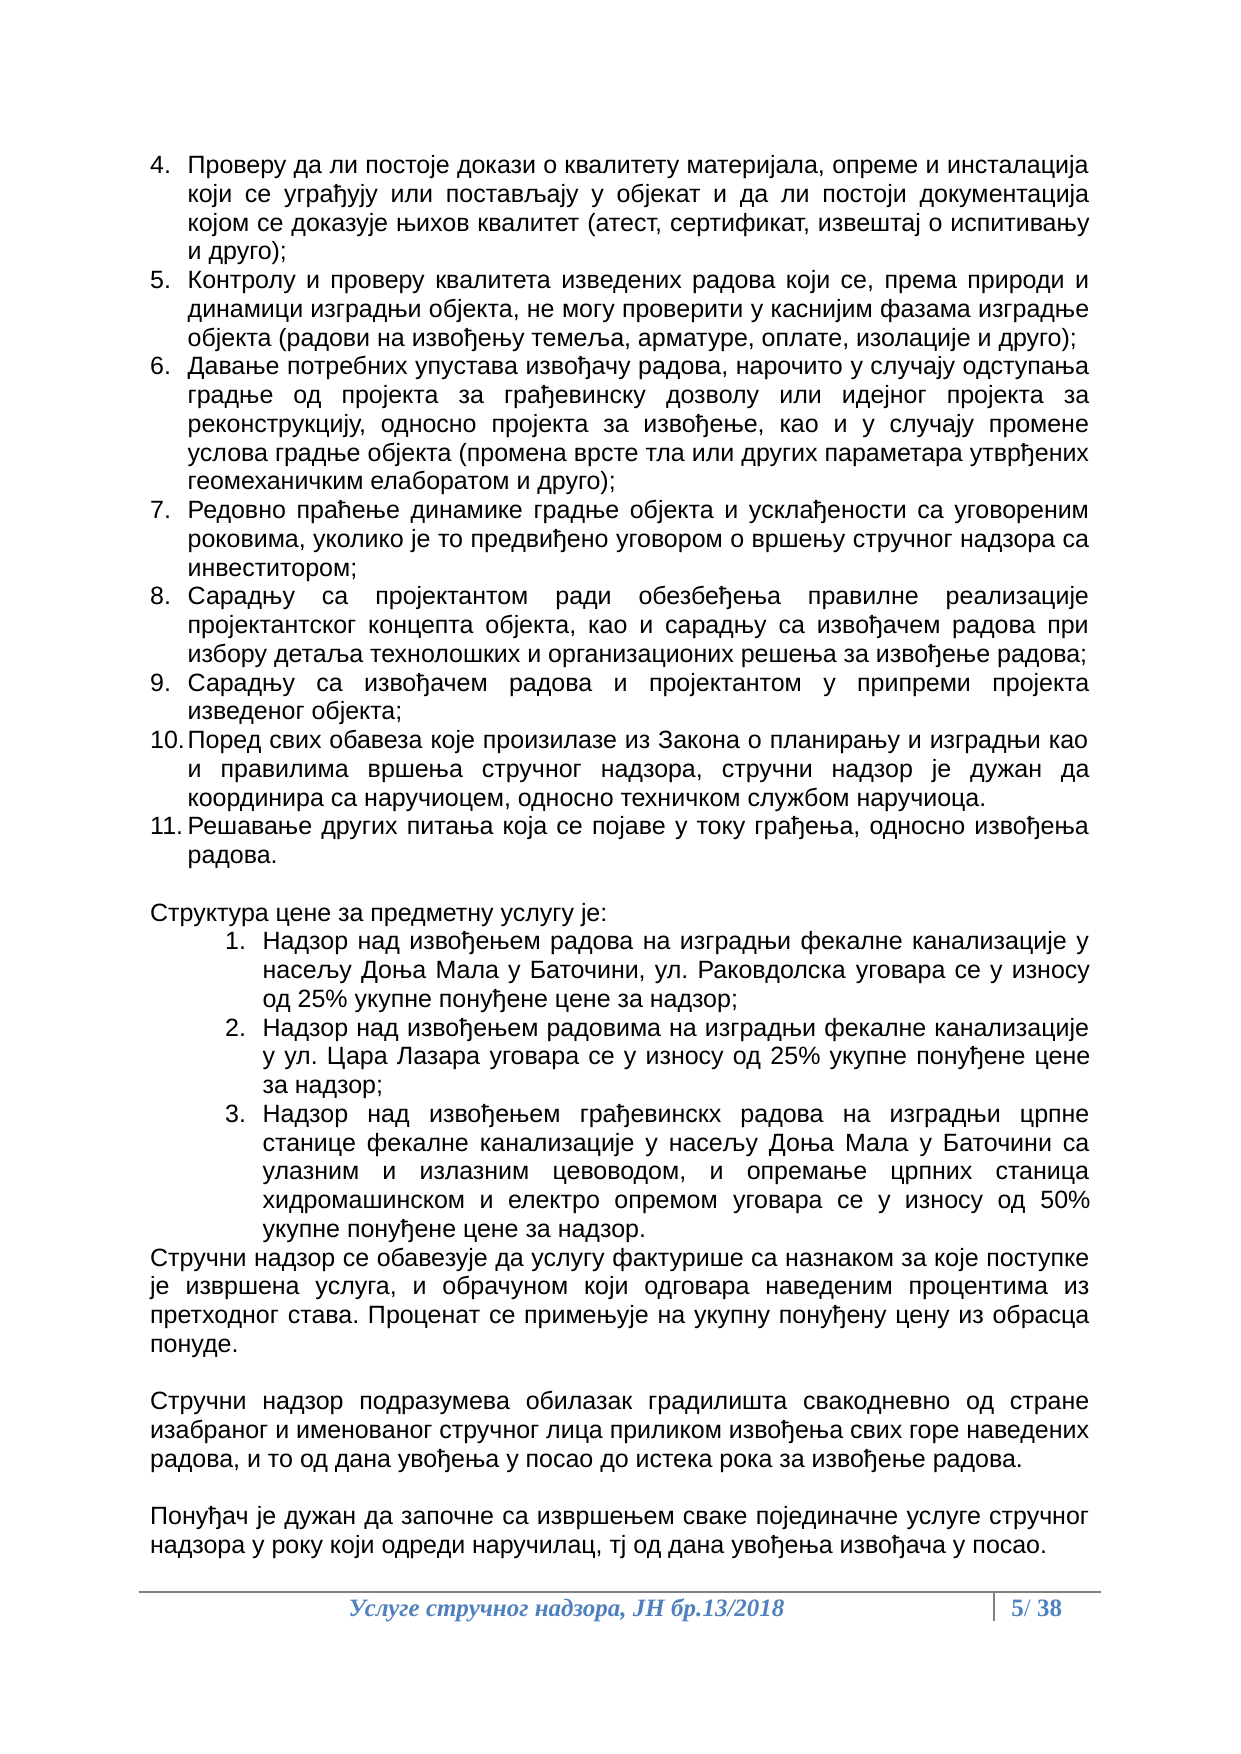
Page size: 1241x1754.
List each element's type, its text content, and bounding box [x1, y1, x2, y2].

list Решавање других питања која се појаве у току грађења, односно извођења радова. [150, 811, 1090, 869]
list Стручни надзор подразумева обилазак градилишта свакодневно од стране изабраног и именованог стручног лица приликом извођења свих горе наведених радова, и то од дана увођења у посао до истека рока за извођење радова. [150, 1386, 1090, 1472]
list Структура цене за предметну услугу је: [150, 897, 1090, 926]
list Понуђач је дужан да започне са извршењем сваке појединачне услуге стручног надзора у року који одреди наручилац, тј од дана увођења извођача у посао. [150, 1501, 1090, 1559]
list Сарадњу са извођачем радова и пројектантом у припреми пројекта изведеног објекта; [150, 667, 1090, 725]
list Проверу да ли постоје докази о квалитету материјала, опреме и инсталација који се уграђују или постављају у објекат и да ли постоји документација којом се доказује њихов квалитет (атест, сертификат, извештај о испитивању и друго); [150, 150, 1090, 265]
list Надзор над извођењем радовима на изградњи фекалне канализације у ул. Цара Лазара уговара се у износу од 25% укупне понуђене цене за надзор; [225, 1012, 1090, 1099]
list Редовно праћење динамике градње објекта и усклађености са уговореним роковима, уколико је то предвиђено уговором о вршењу стручног надзора са инвеститором; [150, 495, 1090, 581]
list Давање потребних упустава извођачу радова, нарочито у случају одступања градње од пројекта за грађевинску дозволу или идејног пројекта за реконструкцију, односно пројекта за извођење, као и у случају промене услова градње објекта (промена врсте тла или других параметара утврђених геомеханичким елаборатом и друго); [150, 351, 1090, 495]
list Надзор над извођењем грађевинскх радова на изградњи црпне станице фекалне канализације у насељу Доња Мала у Баточини са улазним и излазним цевоводом, и опремање црпних станица хидромашинском и електро опремом уговара се у износу од 50% укупне понуђене цене за надзор. [225, 1099, 1090, 1242]
list Контролу и проверу квалитета изведених радова који се, према природи и динамици изградњи објекта, не могу проверити у каснијим фазама изградње објекта (радови на извођењу темеља, арматуре, оплате, изолације и друго); [150, 265, 1090, 351]
list Сарадњу са пројектантом ради обезбеђења правилне реализације пројектантског концепта објекта, као и сарадњу са извођачем радова при избору детаља технолошких и организационих решења за извођење радова; [150, 581, 1090, 667]
list Надзор над извођењем радова на изградњи фекалне канализације у насељу Доња Мала у Баточини, ул. Раковдолска уговара се у износу од 25% укупне понуђене цене за надзор; [225, 926, 1090, 1012]
list Поред свих обавеза које произилазе из Закона о планирању и изградњи као и правилима вршења стручног надзора, стручни надзор је дужан да координира са наручиоцем, односно техничком службом наручиоца. [150, 725, 1090, 811]
text Стручни надзор се обавезује да услугу фактурише са назнаком за које поступке је извршена услуга, и обрачуном који одговара наведеним процентима из претходног става. Проценат се примењује на укупну понуђену цену из обрасца понуде. [150, 1242, 1090, 1357]
